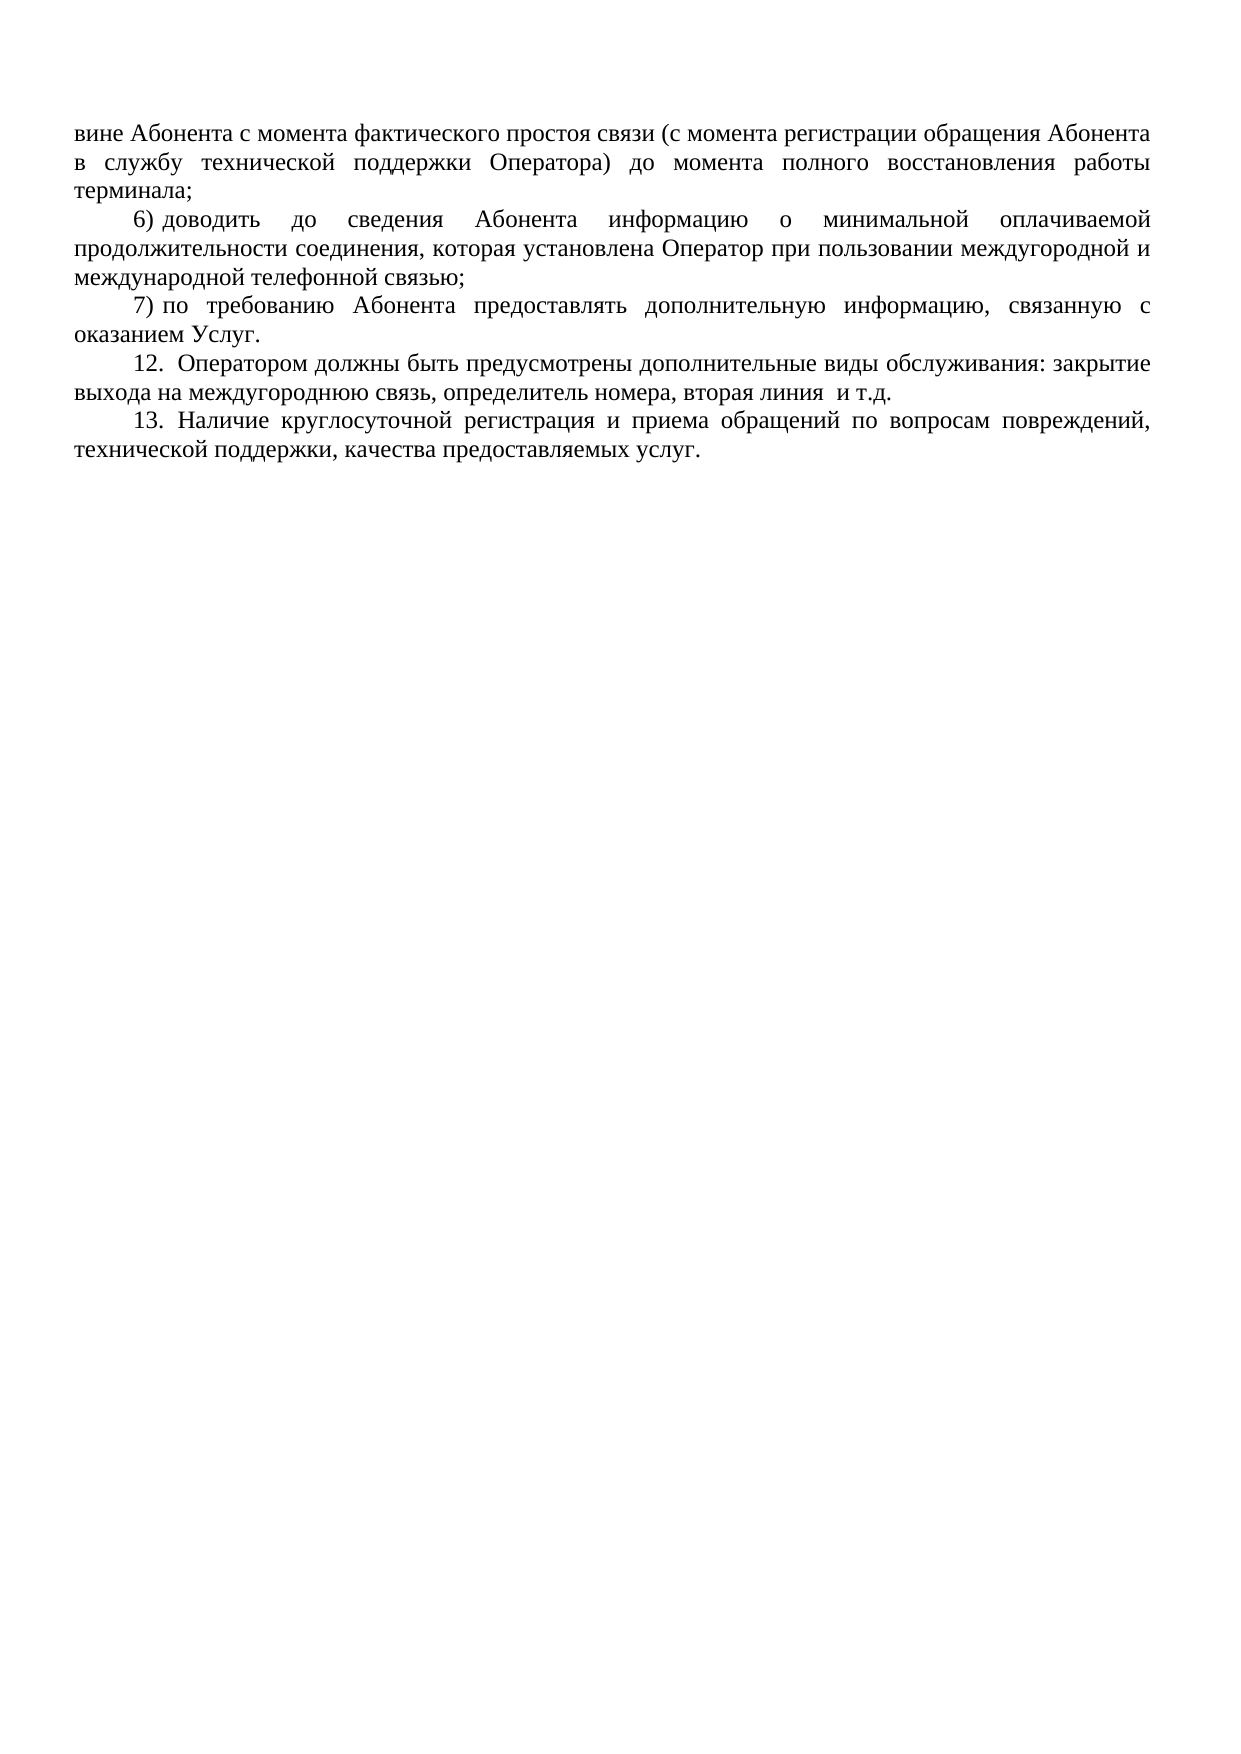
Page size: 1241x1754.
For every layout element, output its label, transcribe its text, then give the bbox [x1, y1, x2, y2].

list по требованию Абонента предоставлять дополнительную информацию, связанную с оказанием Услуг. [74, 291, 1152, 348]
list доводить до сведения Абонента информацию о минимальной оплачиваемой продолжительности соединения, которая установлена Оператор при пользовании междугородной и международной телефонной связью; [74, 204, 1152, 291]
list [74, 118, 1152, 204]
list Наличие круглосуточной регистрация и приема обращений по вопросам повреждений, технической поддержки, качества предоставляемых услуг. [74, 406, 1152, 463]
list Оператором должны быть предусмотрены дополнительные виды обслуживания: закрытие выхода на междугороднюю связь, определитель номера, вторая линия и т.д. [74, 348, 1152, 406]
